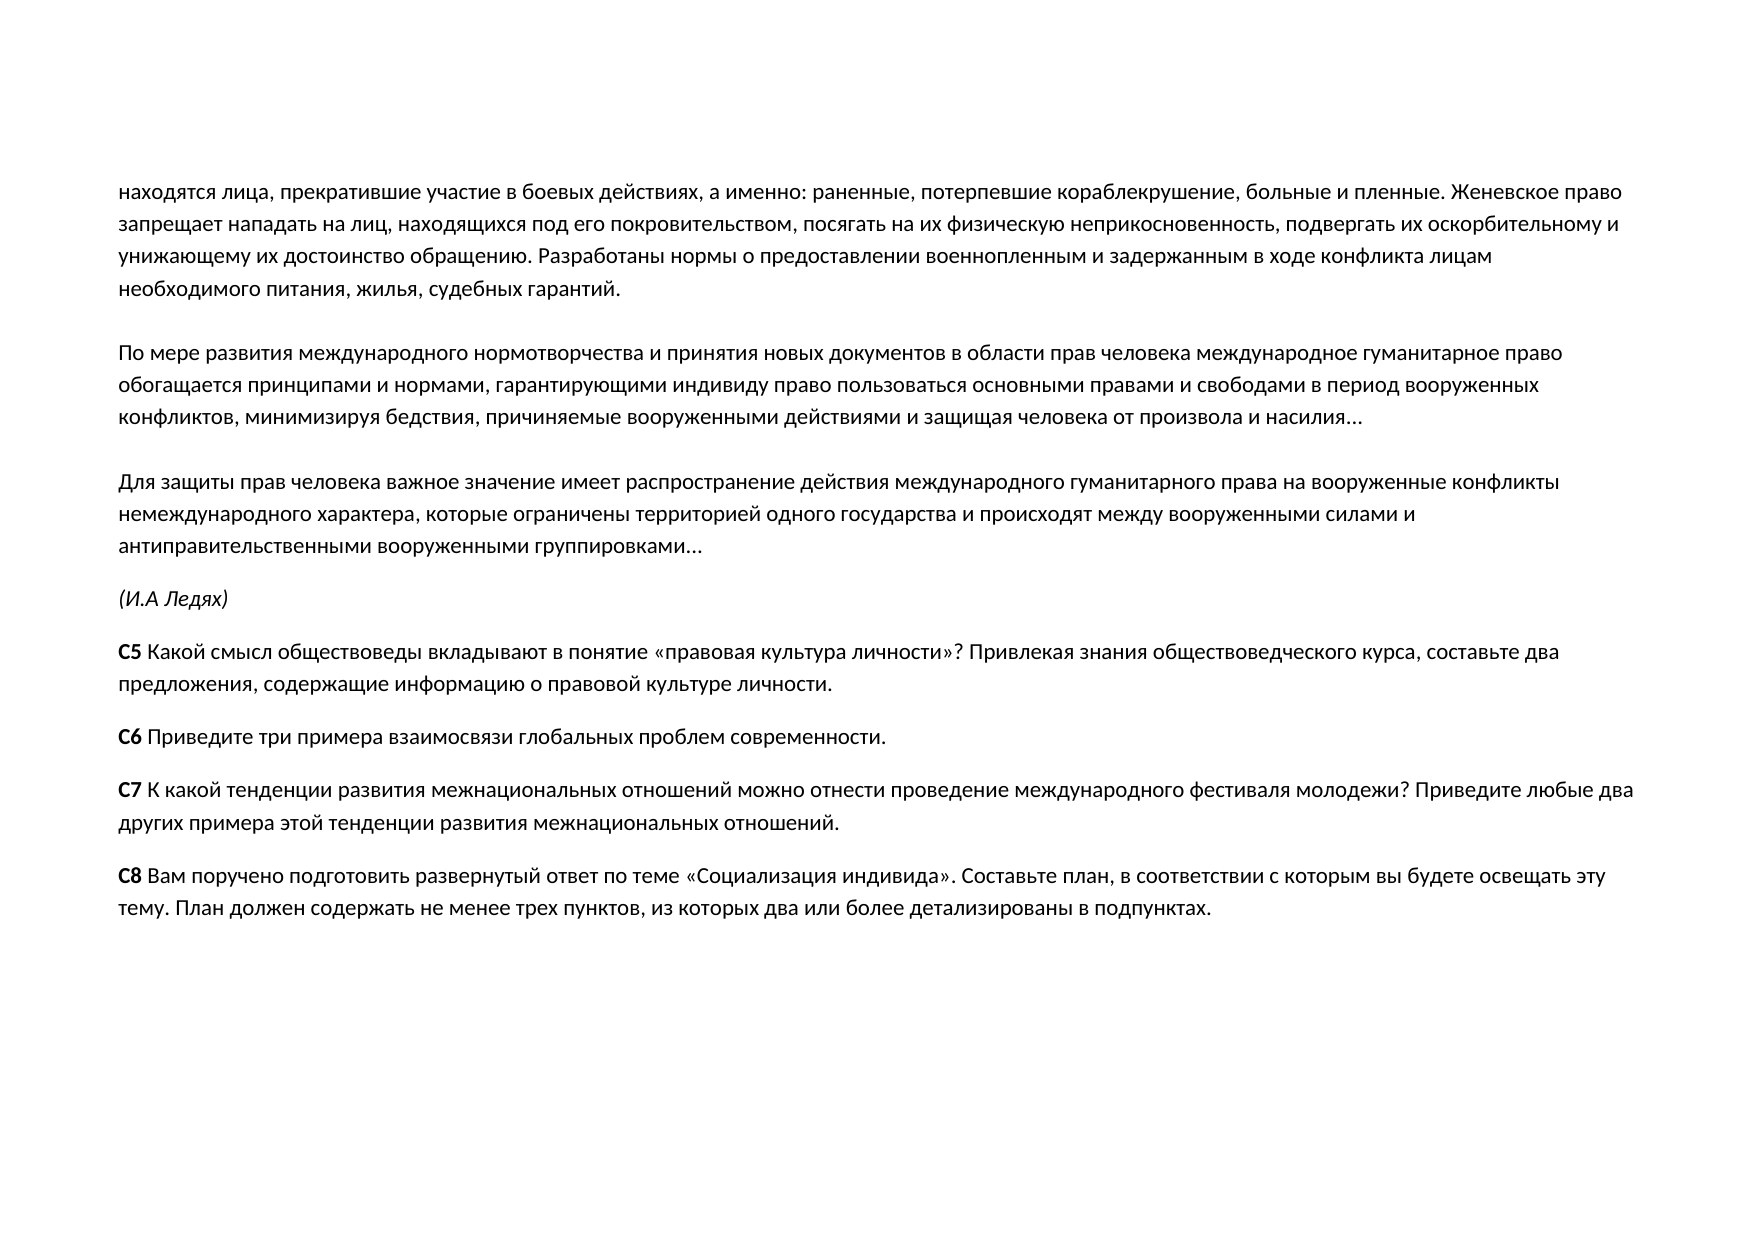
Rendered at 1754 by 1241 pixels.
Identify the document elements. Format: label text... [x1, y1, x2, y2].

text C5 Какой смысл обществоведы вкладывают в понятие «правовая культура личности»? Привлекая знания обществоведческого курса, составьте два предложения, содержащие информацию о правовой культуре личности. [118, 637, 1636, 697]
text C7 К какой тенденции развития межнациональных отношений можно отнести проведение международного фестиваля молодежи? Приведите любые два других примера этой тенденции развития межнациональных отношений. [118, 776, 1636, 836]
text (И.А Ледях) [118, 584, 1636, 612]
text C6 Приведите три примера взаимосвязи глобальных проблем современности. [118, 722, 1636, 751]
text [118, 177, 1636, 559]
text C8 Вам поручено подготовить развернутый ответ по теме «Социализация индивида». Составьте план, в соответствии с которым вы будете освещать эту тему. План должен содержать не менее трех пунктов, из которых два или более детализированы в подпунктах. [118, 861, 1636, 921]
